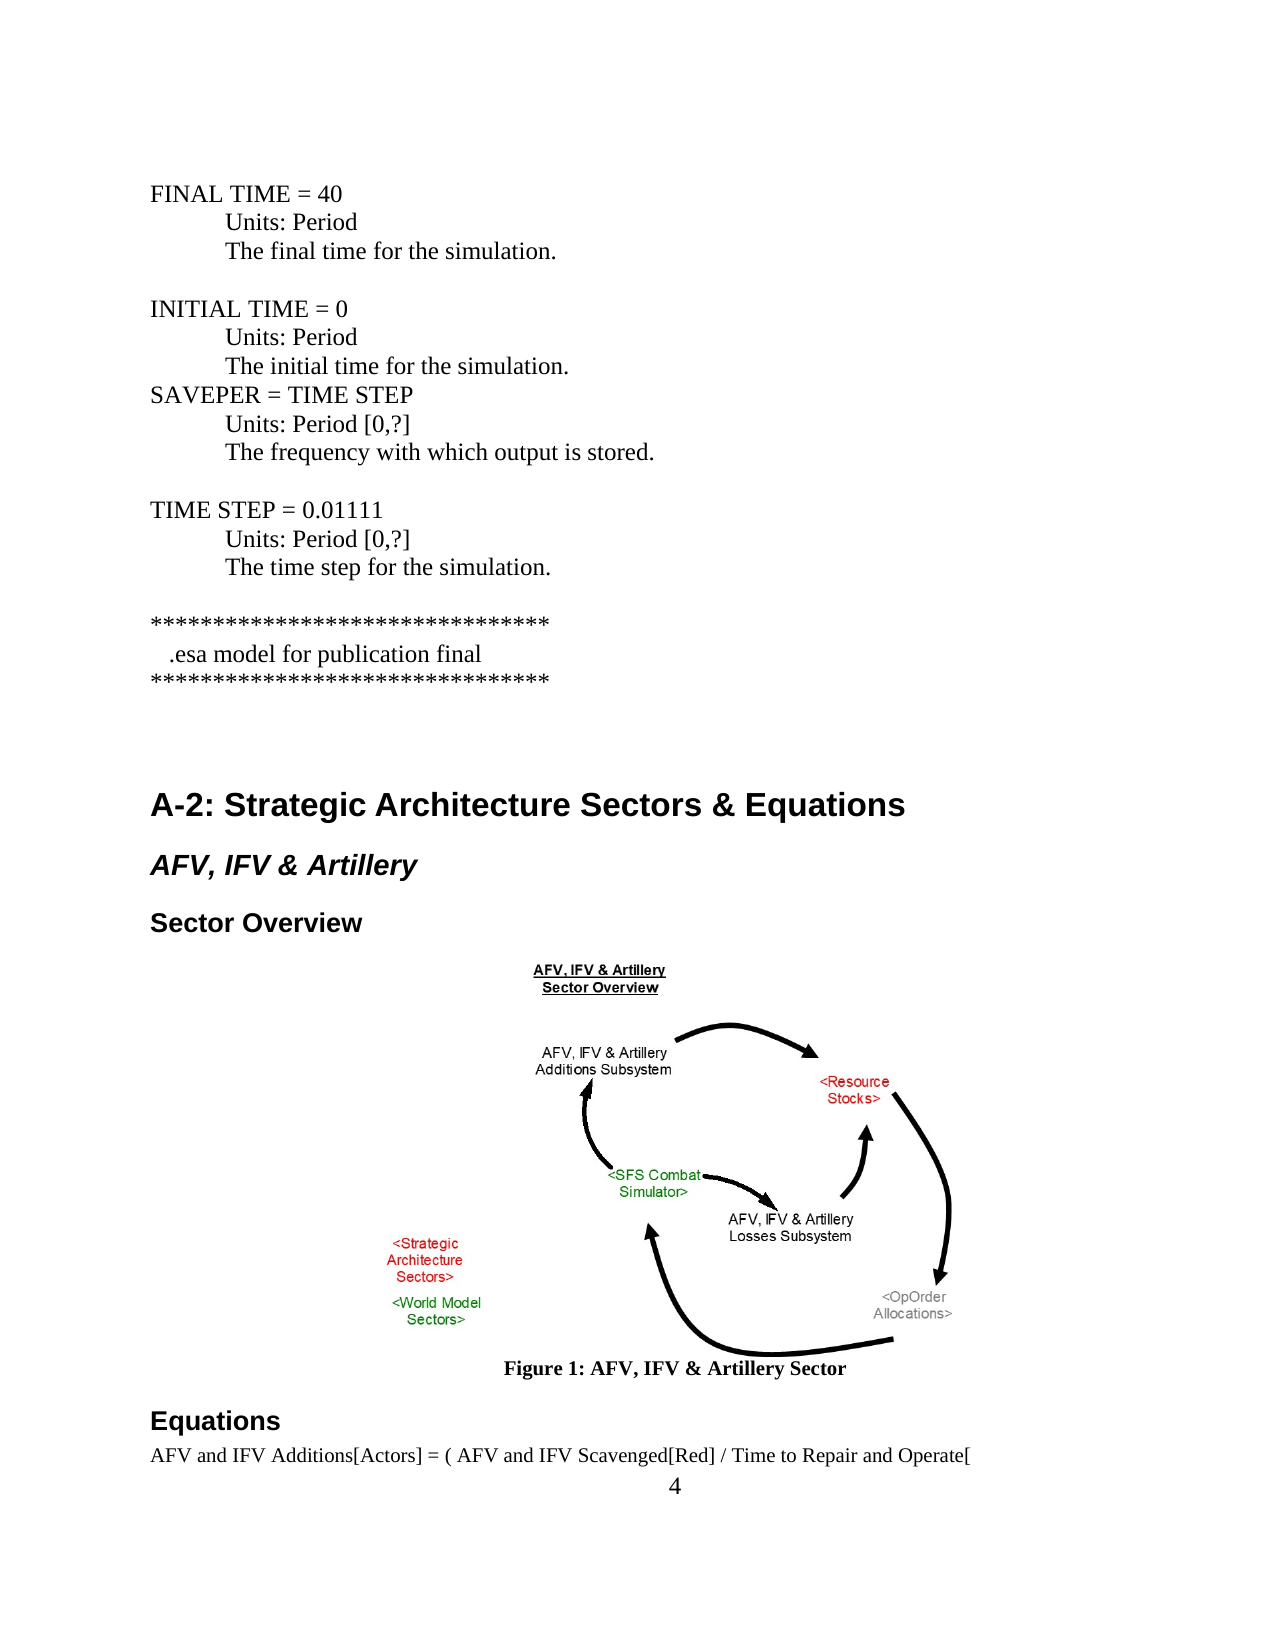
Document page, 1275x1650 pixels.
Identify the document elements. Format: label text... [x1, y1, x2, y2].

subtitle A-2: Strategic Architecture Sectors & Equations [150, 785, 1200, 823]
text The frequency with which output is stored. [150, 437, 1200, 466]
subtitle Equations [150, 1405, 1200, 1436]
text FINAL TIME = 40 [150, 179, 1200, 207]
text .esa model for publication final [150, 639, 1200, 667]
picture [375, 944, 976, 1357]
subtitle Sector Overview [150, 907, 1200, 938]
subtitle AFV, IFV & Artillery [150, 848, 1200, 882]
text ******************************** [150, 667, 1200, 696]
text Units: Period [0,?] [150, 524, 1200, 552]
text The final time for the simulation. [150, 236, 1200, 265]
text AFV and IFV Additions[Actors] = ( AFV and IFV Scavenged[Red] / Time to Repair and Operate[ [150, 1443, 1200, 1467]
text The initial time for the simulation. [150, 351, 1200, 380]
text ******************************** [150, 610, 1200, 639]
text Units: Period [150, 207, 1200, 236]
text Units: Period [150, 322, 1200, 351]
text TIME STEP = 0.01111 [150, 495, 1200, 524]
text Units: Period [0,?] [150, 409, 1200, 437]
text SAVEPER = TIME STEP [150, 380, 1200, 409]
text The time step for the simulation. [150, 552, 1200, 581]
text INITIAL TIME = 0 [150, 294, 1200, 322]
